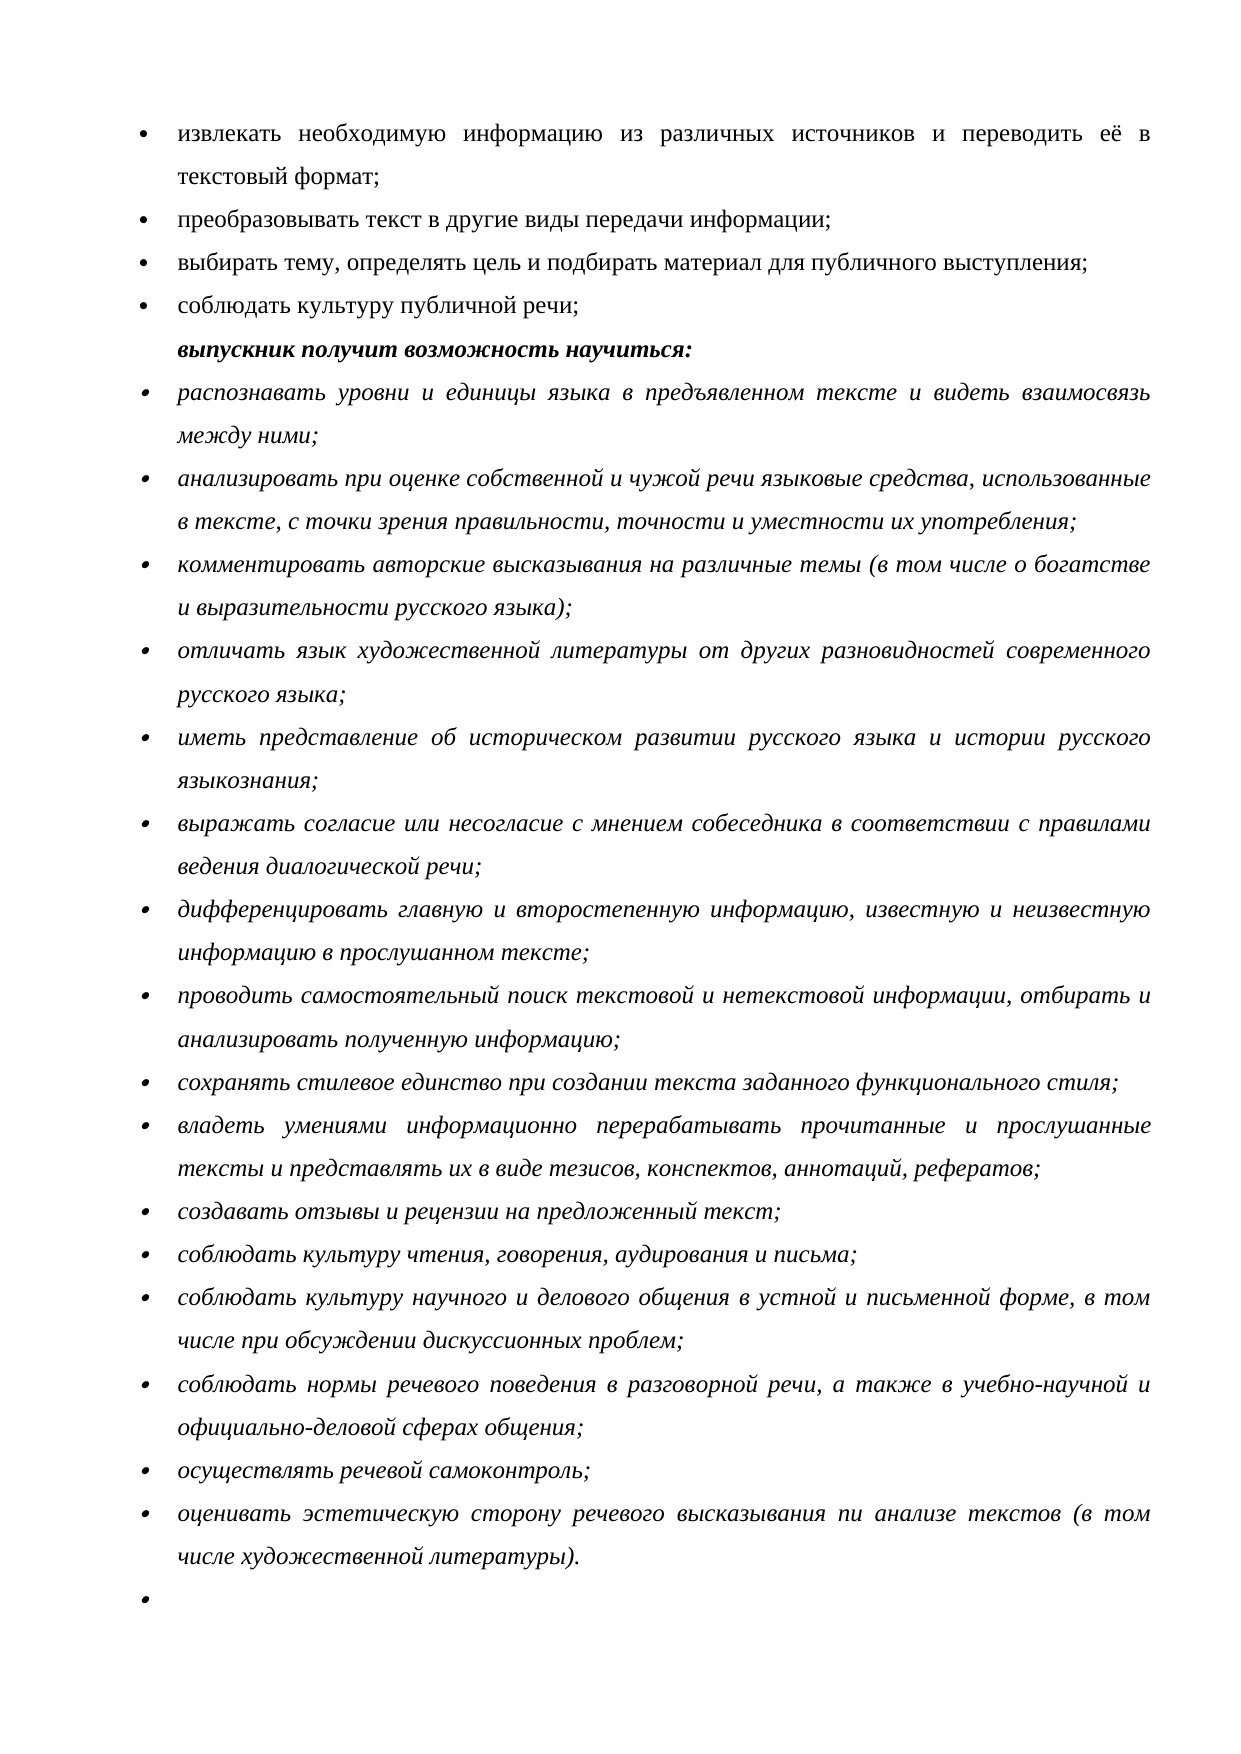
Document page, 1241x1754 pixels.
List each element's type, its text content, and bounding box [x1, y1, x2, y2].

list соблюдать культуру чтения, говорения, аудирования и письма; [140, 1239, 1152, 1268]
list проводить самостоятельный поиск текстовой и нетекстовой информации, отбирать и анализировать полученную информацию; [140, 981, 1152, 1052]
list иметь представление об историческом развитии русского языка и истории русского языкознания; [140, 722, 1152, 794]
list анализировать при оценке собственной и чужой речи языковые средства, использованные в тексте, с точки зрения правильности, точности и уместности их употребления; [140, 463, 1152, 535]
list выбирать тему, определять цель и подбирать материал для публичного выступления; [140, 247, 1152, 276]
list создавать отзывы и рецензии на предложенный текст; [140, 1196, 1152, 1225]
list распознавать уровни и единицы языка в предъявленном тексте и видеть взаимосвязь между ними; [140, 377, 1152, 449]
list выражать согласие или несогласие с мнением собеседника в соответствии с правилами ведения диалогической речи; [140, 808, 1152, 880]
list преобразовывать текст в другие виды передачи информации; [140, 204, 1152, 233]
list отличать язык художественной литературы от других разновидностей современного русского языка; [140, 636, 1152, 707]
list извлекать необходимую информацию из различных источников и переводить её в текстовый формат; [140, 118, 1152, 190]
list соблюдать культуру публичной речи; [140, 291, 1152, 319]
list комментировать авторские высказывания на различные темы (в том числе о богатстве и выразительности русского языка); [140, 549, 1152, 621]
list дифференцировать главную и второстепенную информацию, известную и неизвестную информацию в прослушанном тексте; [140, 894, 1152, 966]
list соблюдать нормы речевого поведения в разговорной речи, а также в учебно-научной и официально-деловой сферах общения; [140, 1369, 1152, 1441]
list владеть умениями информационно перерабатывать прочитанные и прослушанные тексты и представлять их в виде тезисов, конспектов, аннотаций, рефератов; [140, 1110, 1152, 1182]
list оценивать эстетическую сторону речевого высказывания пи анализе текстов (в том числе художественной литературы). [140, 1498, 1152, 1570]
list осуществлять речевой самоконтроль; [140, 1455, 1152, 1484]
text выпускник получит возможность научиться: [177, 334, 1152, 362]
list соблюдать культуру научного и делового общения в устной и письменной форме, в том числе при обсуждении дискуссионных проблем; [140, 1282, 1152, 1354]
list сохранять стилевое единство при создании текста заданного функционального стиля; [140, 1067, 1152, 1096]
